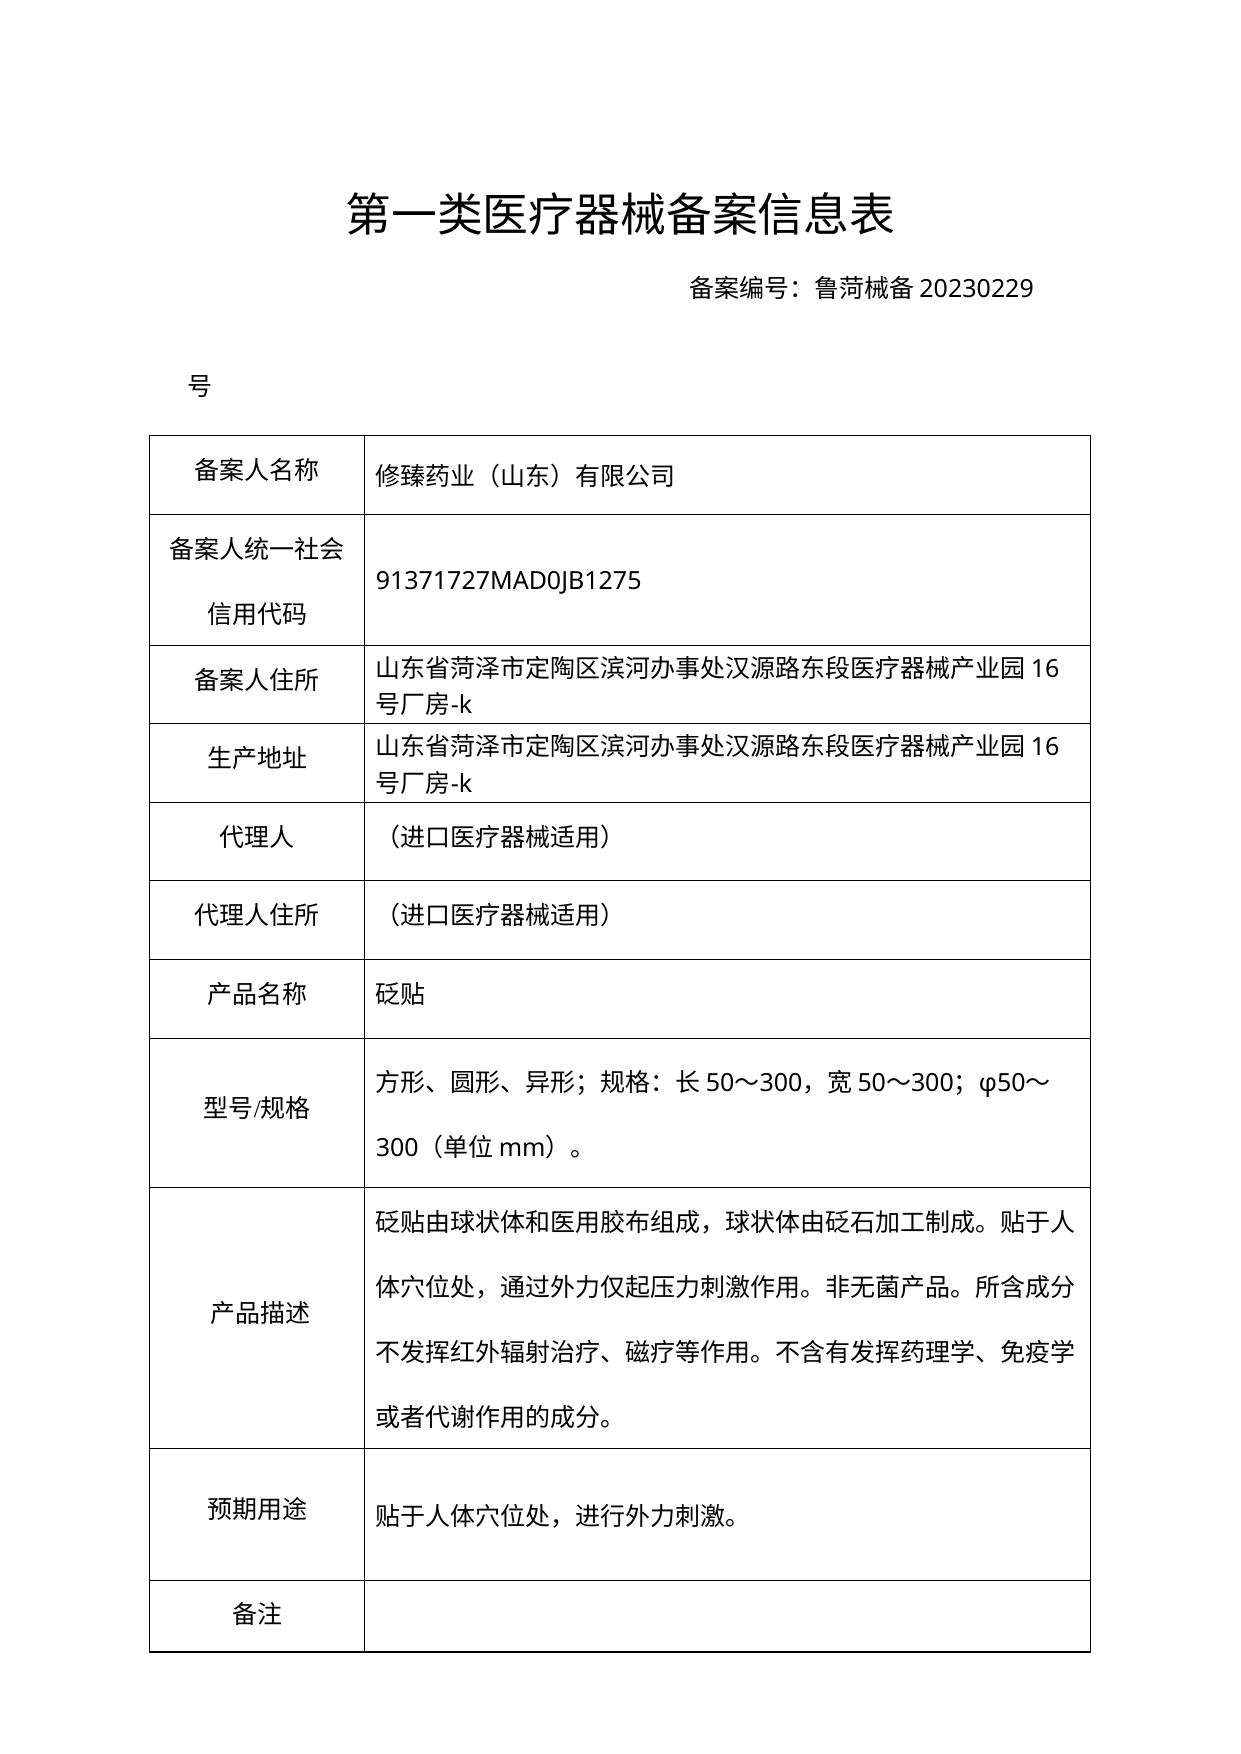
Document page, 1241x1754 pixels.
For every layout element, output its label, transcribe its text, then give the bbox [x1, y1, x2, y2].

table_header 修臻药业（山东）有限公司 [365, 436, 1090, 514]
table_cell 代理人 [150, 803, 364, 880]
table_cell 代理人住所 [150, 881, 364, 959]
table_cell 备案人统一社会信用代码 [150, 515, 364, 645]
table_cell 砭贴 [365, 960, 1090, 1037]
table_cell 砭贴由球状体和医用胶布组成，球状体由砭石加工制成。贴于人体穴位处，通过外力仅起压力刺激作用。非无菌产品。所含成分不发挥红外辐射治疗、磁疗等作用。不含有发挥药理学、免疫学或者代谢作用的成分。 [365, 1188, 1090, 1448]
table_cell 91371727MAD0JB1275 [365, 515, 1090, 645]
table_cell （进口医疗器械适用） [365, 881, 1090, 959]
table_cell 备注 [150, 1581, 364, 1651]
table_header 备案人名称 [150, 436, 364, 514]
table_cell [365, 1581, 1090, 1651]
table_cell 贴于人体穴位处，进行外力刺激。 [365, 1449, 1090, 1579]
text 第一类医疗器械备案信息表 [187, 190, 1053, 242]
table_cell 预期用途 [150, 1449, 364, 1579]
table_cell （进口医疗器械适用） [365, 803, 1090, 880]
table_cell 方形、圆形、异形；规格：长50～300，宽50～300；φ50～300（单位mm）。 [365, 1039, 1090, 1187]
table_cell 山东省菏泽市定陶区滨河办事处汉源路东段医疗器械产业园16号厂房-k [365, 724, 1090, 802]
text 备案编号：鲁菏械备20230229号 [187, 254, 1053, 417]
table_cell 生产地址 [150, 724, 364, 802]
table_cell 山东省菏泽市定陶区滨河办事处汉源路东段医疗器械产业园16号厂房-k [365, 646, 1090, 723]
table_cell 产品描述 [150, 1188, 364, 1448]
table_cell 产品名称 [150, 960, 364, 1037]
table_cell 型号/规格 [150, 1039, 364, 1187]
table_cell 备案人住所 [150, 646, 364, 723]
